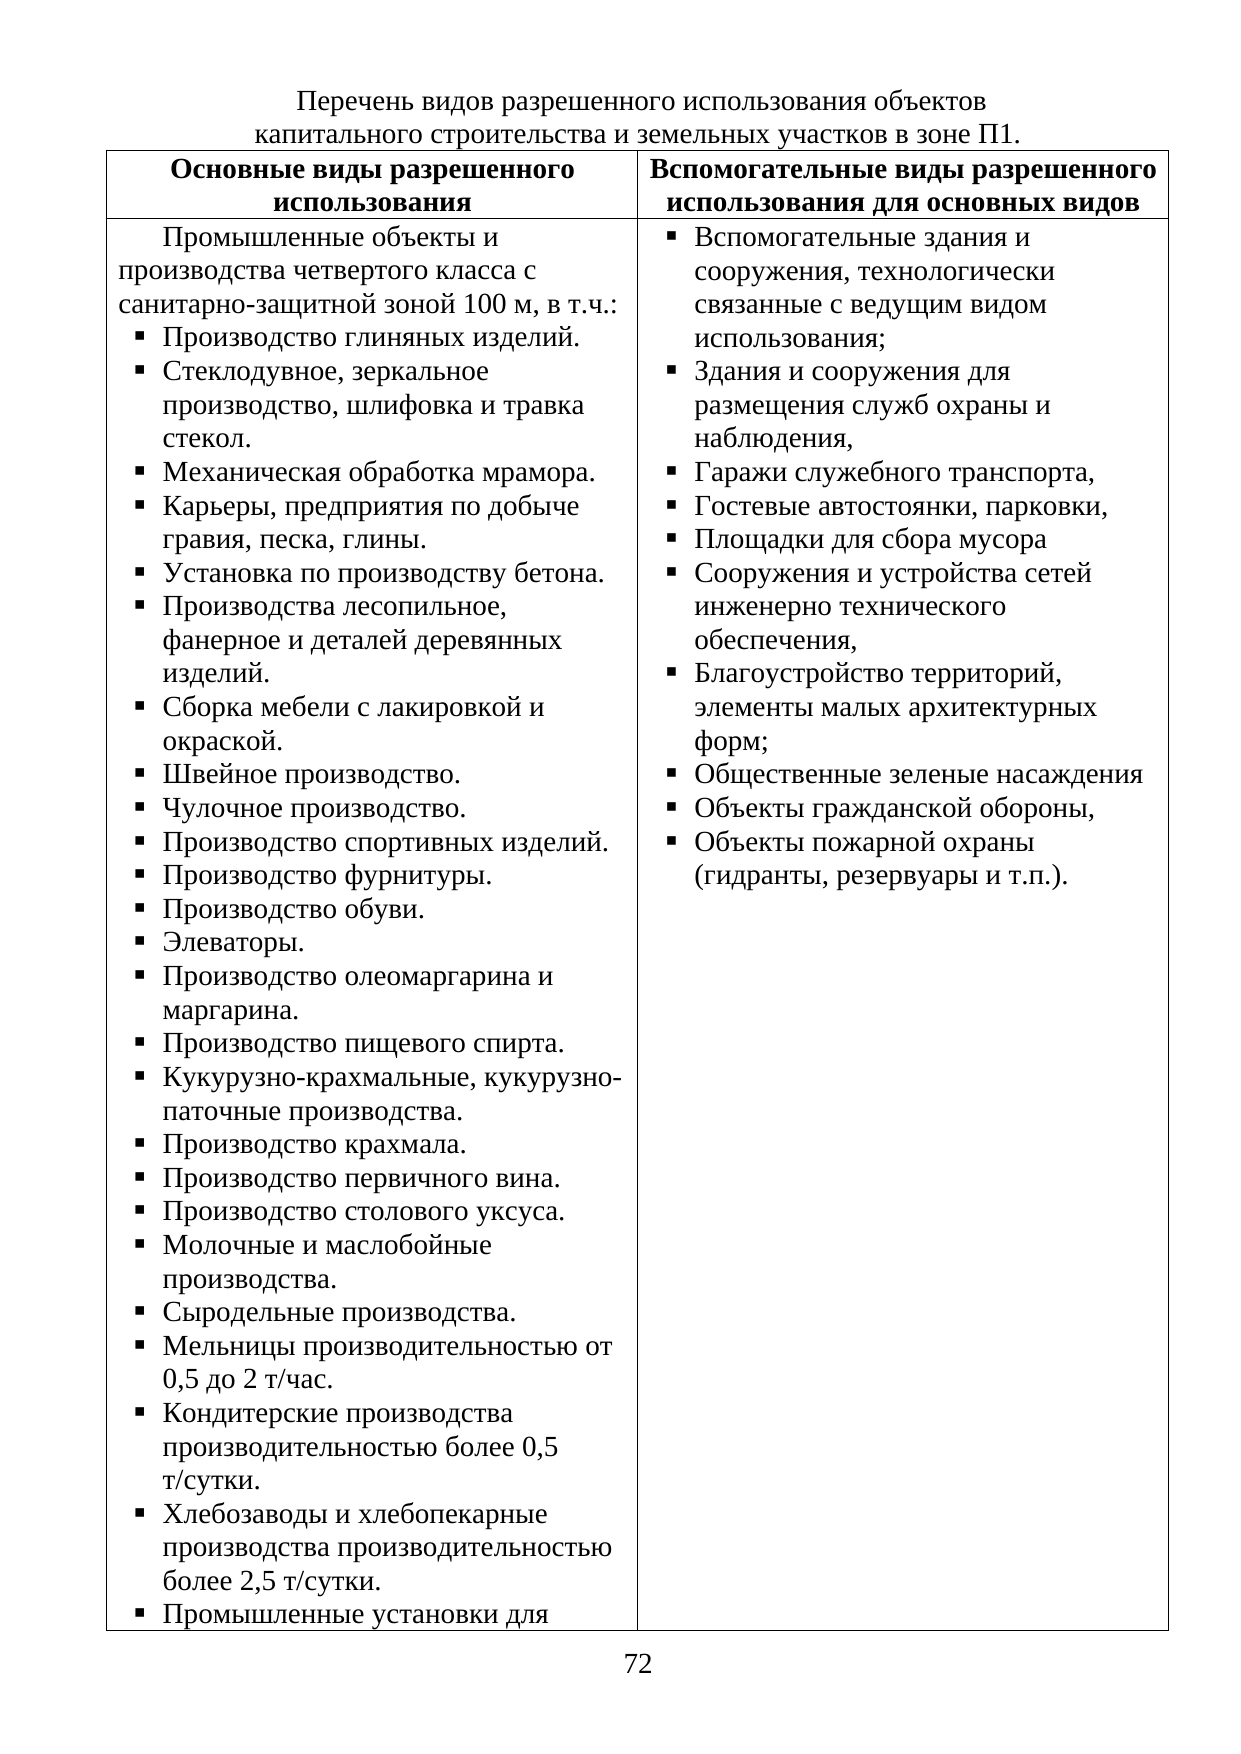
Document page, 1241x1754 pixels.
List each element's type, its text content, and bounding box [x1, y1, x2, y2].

table_header Вспомогательные виды разрешенного использования для основных видов [638, 151, 1168, 218]
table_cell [107, 219, 637, 1630]
text Перечень видов разрешенного использования объектов [118, 83, 1157, 116]
text капитального строительства и земельных участков в зоне П1. [118, 116, 1157, 150]
table_header Основные виды разрешенного использования [107, 151, 637, 218]
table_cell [638, 219, 1168, 1630]
